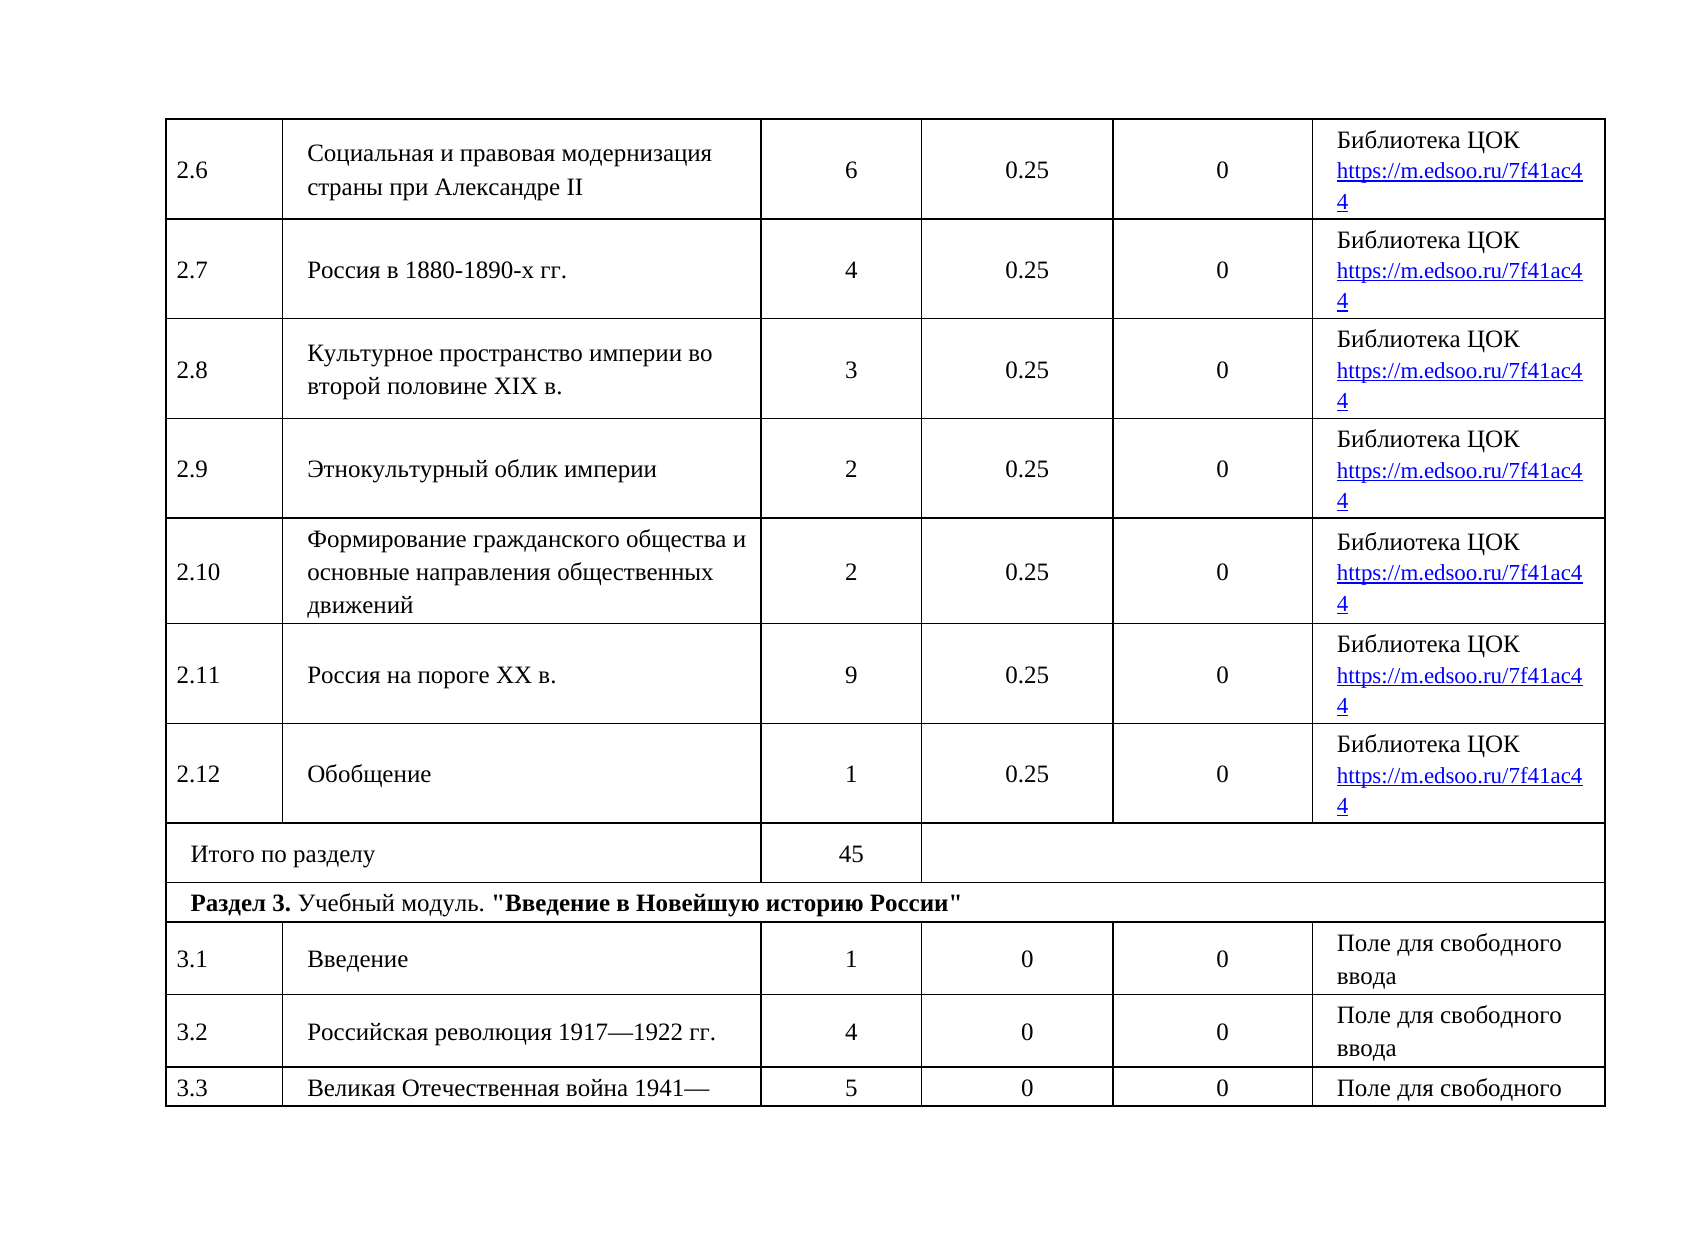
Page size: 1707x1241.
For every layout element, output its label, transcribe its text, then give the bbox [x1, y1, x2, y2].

table_cell Введение [283, 923, 760, 993]
table_cell 3.3 [167, 1068, 282, 1105]
table_cell 6 [762, 120, 921, 218]
table_cell 1 [762, 724, 921, 822]
table_cell 0.25 [922, 419, 1112, 517]
table_cell Библиотека ЦОК https://m.edsoo.ru/7f41ac44 [1313, 519, 1604, 623]
table_cell 0 [1114, 624, 1312, 722]
table_cell 45 [762, 824, 921, 882]
table_cell 0 [922, 923, 1112, 993]
table_cell Культурное пространство империи во второй половине XIX в. [283, 319, 760, 417]
table_cell Раздел 3. Учебный модуль. "Введение в Новейшую историю России" [167, 883, 1604, 921]
table_cell Российская революция 1917—1922 гг. [283, 995, 760, 1066]
table_cell 4 [762, 220, 921, 318]
table_cell 2.11 [167, 624, 282, 722]
table_cell Россия в 1880-1890-х гг. [283, 220, 760, 318]
table_cell Этнокультурный облик империи [283, 419, 760, 517]
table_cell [1313, 220, 1604, 318]
table_cell 2.8 [167, 319, 282, 417]
table_cell 2.9 [167, 419, 282, 517]
table_cell 3.2 [167, 995, 282, 1066]
table_cell 2.12 [167, 724, 282, 822]
table_cell Библиотека ЦОК https://m.edsoo.ru/7f41ac44 [1313, 319, 1604, 417]
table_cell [1313, 1068, 1604, 1105]
table_cell 0.25 [922, 624, 1112, 722]
table_cell Социальная и правовая модернизация страны при Александре II [283, 120, 760, 218]
table_cell Поле для свободного ввода [1313, 923, 1604, 993]
table_cell 0 [922, 1068, 1112, 1105]
table_cell 2.6 [167, 120, 282, 218]
table_cell 0.25 [922, 120, 1112, 218]
table_cell Формирование гражданского общества и основные направления общественных движений [283, 519, 760, 623]
table_cell 0 [1114, 319, 1312, 417]
table_cell 2.10 [167, 519, 282, 623]
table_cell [1313, 120, 1604, 218]
table_cell 2.7 [167, 220, 282, 318]
table_cell 3.1 [167, 923, 282, 993]
table_cell 0.25 [922, 319, 1112, 417]
table_cell Библиотека ЦОК https://m.edsoo.ru/7f41ac44 [1313, 624, 1604, 722]
table_cell 0.25 [922, 220, 1112, 318]
table_cell 0 [1114, 419, 1312, 517]
table_cell 0.25 [922, 724, 1112, 822]
table_cell 0 [1114, 923, 1312, 993]
table_cell 0 [1114, 220, 1312, 318]
table_cell Обобщение [283, 724, 760, 822]
table_cell 3 [762, 319, 921, 417]
table_cell 9 [762, 624, 921, 722]
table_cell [283, 1068, 760, 1105]
table_cell 0.25 [922, 519, 1112, 623]
table_cell 2 [762, 519, 921, 623]
table_cell 0 [1114, 995, 1312, 1066]
table_cell 5 [762, 1068, 921, 1105]
table_cell Поле для свободного ввода [1313, 995, 1604, 1066]
table_cell 0 [1114, 519, 1312, 623]
table_cell 0 [1114, 724, 1312, 822]
table_cell [922, 824, 1604, 882]
table_cell Итого по разделу [167, 824, 760, 882]
table_cell Библиотека ЦОК https://m.edsoo.ru/7f41ac44 [1313, 724, 1604, 822]
table_cell 0 [922, 995, 1112, 1066]
table_cell Россия на пороге XX в. [283, 624, 760, 722]
table_cell 4 [762, 995, 921, 1066]
table_cell 1 [762, 923, 921, 993]
table_cell 0 [1114, 1068, 1312, 1105]
table_cell Библиотека ЦОК https://m.edsoo.ru/7f41ac44 [1313, 419, 1604, 517]
table_cell 2 [762, 419, 921, 517]
table_cell 0 [1114, 120, 1312, 218]
